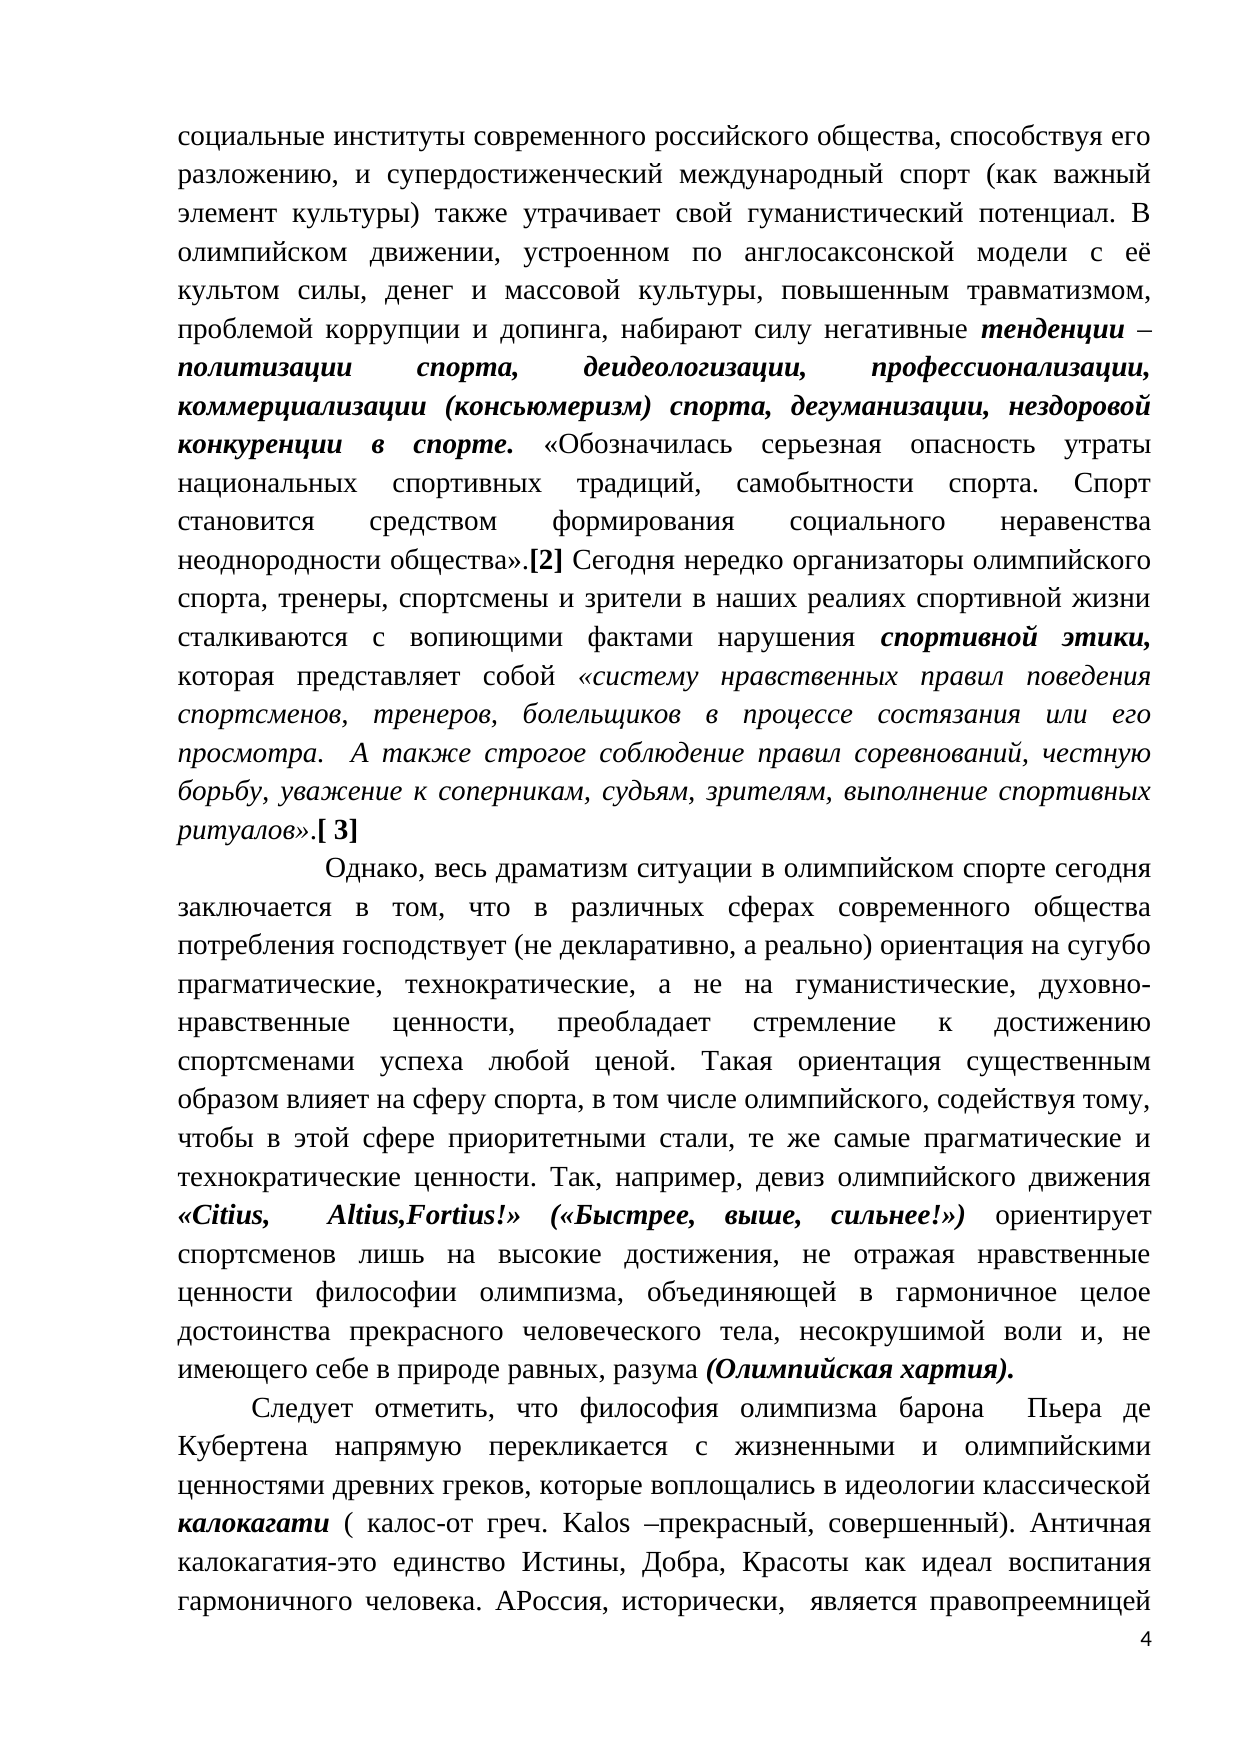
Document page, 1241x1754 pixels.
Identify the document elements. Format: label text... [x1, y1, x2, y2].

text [177, 1390, 1152, 1616]
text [177, 118, 1152, 845]
text Однако, весь драматизм ситуации в олимпийском спорте сегодня заключается в том, что в различных сферах современного общества потребления господствует (не декларативно, а реально) ориентация на сугубо прагматические, технократические, а не на гуманистические, духовно-нравственные ценности, преобладает стремление к достижению спортсменами успеха любой ценой. Такая ориентация существенным образом влияет на сферу спорта, в том числе олимпийского, содействуя тому, чтобы в этой сфере приоритетными стали, те же самые прагматические и технократические ценности. Так, например, девиз олимпийского движения «Citius, Altius,Fortius!» («Быстрее, выше, сильнее!») ориентирует спортсменов лишь на высокие достижения, не отражая нравственные ценности философии олимпизма, объединяющей в гармоничное целое достоинства прекрасного человеческого тела, несокрушимой воли и, не имеющего себе в природе равных, разума (Олимпийская хартия). [177, 850, 1152, 1385]
